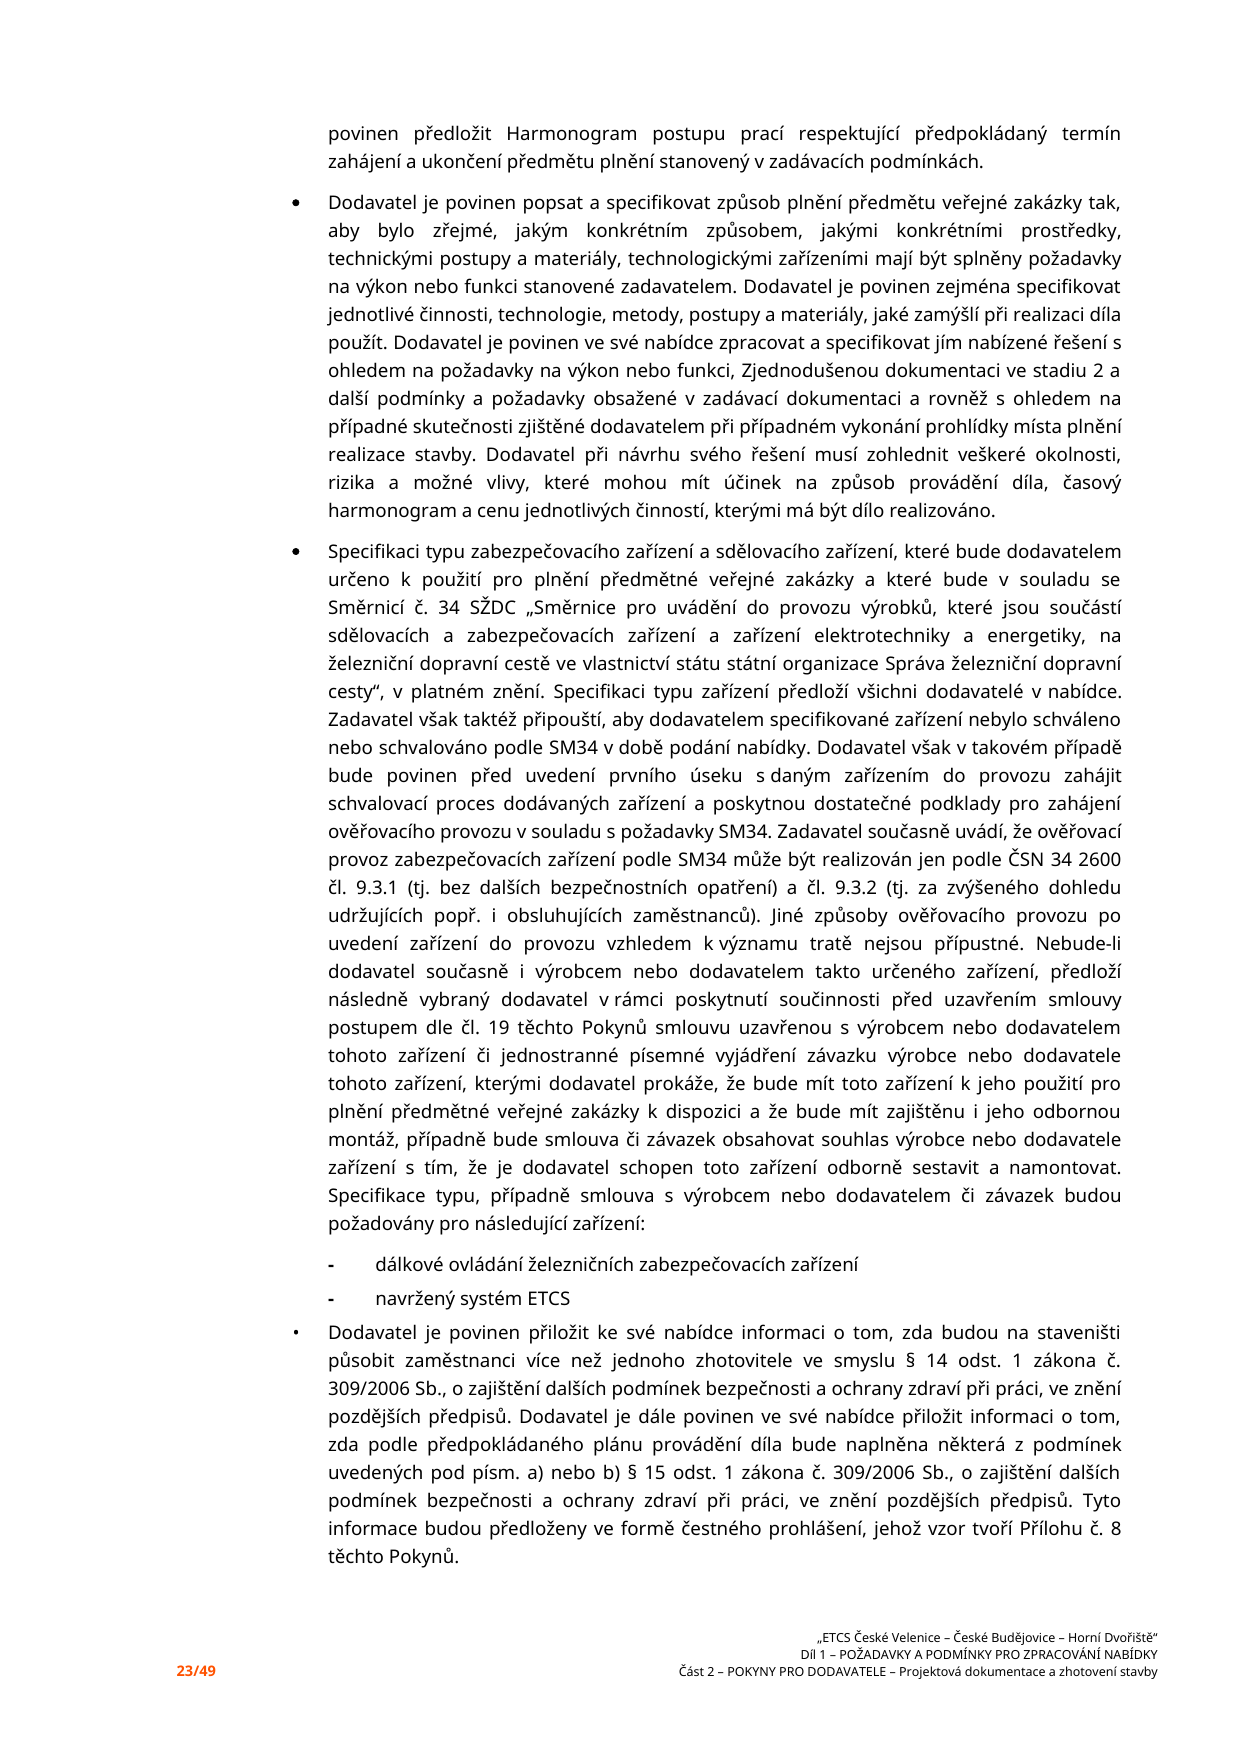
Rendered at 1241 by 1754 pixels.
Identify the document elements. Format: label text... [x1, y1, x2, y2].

list • Dodavatel je povinen přiložit ke své nabídce informaci o tom, zda budou na staveništi působit zaměstnanci více než jednoho zhotovitele ve smyslu § 14 odst. 1 zákona č. 309/2006 Sb., o zajištění dalších podmínek bezpečnosti a ochrany zdraví při práci, ve znění pozdějších předpisů. Dodavatel je dále povinen ve své nabídce přiložit informaci o tom, zda podle předpokládaného plánu provádění díla bude naplněna některá z podmínek uvedených pod písm. a) nebo b) § 15 odst. 1 zákona č. 309/2006 Sb., o zajištění dalších podmínek bezpečnosti a ochrany zdraví při práci, ve znění pozdějších předpisů. Tyto informace budou předloženy ve formě čestného prohlášení, jehož vzor tvoří Přílohu č. 8 těchto Pokynů. [292, 1319, 1122, 1569]
text Dodavatel je povinen popsat a specifikovat způsob plnění předmětu veřejné zakázky tak, aby bylo zřejmé, jakým konkrétním způsobem, jakými konkrétními prostředky, technickými postupy a materiály, technologickými zařízeními mají být splněny požadavky na výkon nebo funkci stanovené zadavatelem. Dodavatel je povinen zejména specifikovat jednotlivé činnosti, technologie, metody, postupy a materiály, jaké zamýšlí při realizaci díla použít. Dodavatel je povinen ve své nabídce zpracovat a specifikovat jím nabízené řešení s ohledem na požadavky na výkon nebo funkci, Zjednodušenou dokumentaci ve stadiu 2 a další podmínky a požadavky obsažené v zadávací dokumentaci a rovněž s ohledem na případné skutečnosti zjištěné dodavatelem při případném vykonání prohlídky místa plnění realizace stavby. Dodavatel při návrhu svého řešení musí zohlednit veškeré okolnosti, rizika a možné vlivy, které mohou mít účinek na způsob provádění díla, časový harmonogram a cenu jednotlivých činností, kterými má být dílo realizováno. [292, 189, 1122, 523]
text navržený systém ETCS [328, 1285, 1122, 1311]
text dálkové ovládání železničních zabezpečovacích zařízení [328, 1251, 1122, 1276]
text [292, 121, 1122, 174]
text Specifikaci typu zabezpečovacího zařízení a sdělovacího zařízení, které bude dodavatelem určeno k použití pro plnění předmětné veřejné zakázky a které bude v souladu se Směrnicí č. 34 SŽDC „Směrnice pro uvádění do provozu výrobků, které jsou součástí sdělovacích a zabezpečovacích zařízení a zařízení elektrotechniky a energetiky, na železniční dopravní cestě ve vlastnictví státu státní organizace Správa železniční dopravní cesty“, v platném znění. Specifikaci typu zařízení předloží všichni dodavatelé v nabídce. Zadavatel však taktéž připouští, aby dodavatelem specifikované zařízení nebylo schváleno nebo schvalováno podle SM34 v době podání nabídky. Dodavatel však v takovém případě bude povinen před uvedení prvního úseku s daným zařízením do provozu zahájit schvalovací proces dodávaných zařízení a poskytnou dostatečné podklady pro zahájení ověřovacího provozu v souladu s požadavky SM34. Zadavatel současně uvádí, že ověřovací provoz zabezpečovacích zařízení podle SM34 může být realizován jen podle ČSN 34 2600 čl. 9.3.1 (tj. bez dalších bezpečnostních opatření) a čl. 9.3.2 (tj. za zvýšeného dohledu udržujících popř. i obsluhujících zaměstnanců). Jiné způsoby ověřovacího provozu po uvedení zařízení do provozu vzhledem k významu tratě nejsou přípustné. Nebude-li dodavatel současně i výrobcem nebo dodavatelem takto určeného zařízení, předloží následně vybraný dodavatel v rámci poskytnutí součinnosti před uzavřením smlouvy postupem dle čl. 19 těchto Pokynů smlouvu uzavřenou s výrobcem nebo dodavatelem tohoto zařízení či jednostranné písemné vyjádření závazku výrobce nebo dodavatele tohoto zařízení, kterými dodavatel prokáže, že bude mít toto zařízení k jeho použití pro plnění předmětné veřejné zakázky k dispozici a že bude mít zajištěnu i jeho odbornou montáž, případně bude smlouva či závazek obsahovat souhlas výrobce nebo dodavatele zařízení s tím, že je dodavatel schopen toto zařízení odborně sestavit a namontovat. Specifikace typu, případně smlouva s výrobcem nebo dodavatelem či závazek budou požadovány pro následující zařízení: [292, 538, 1122, 1236]
